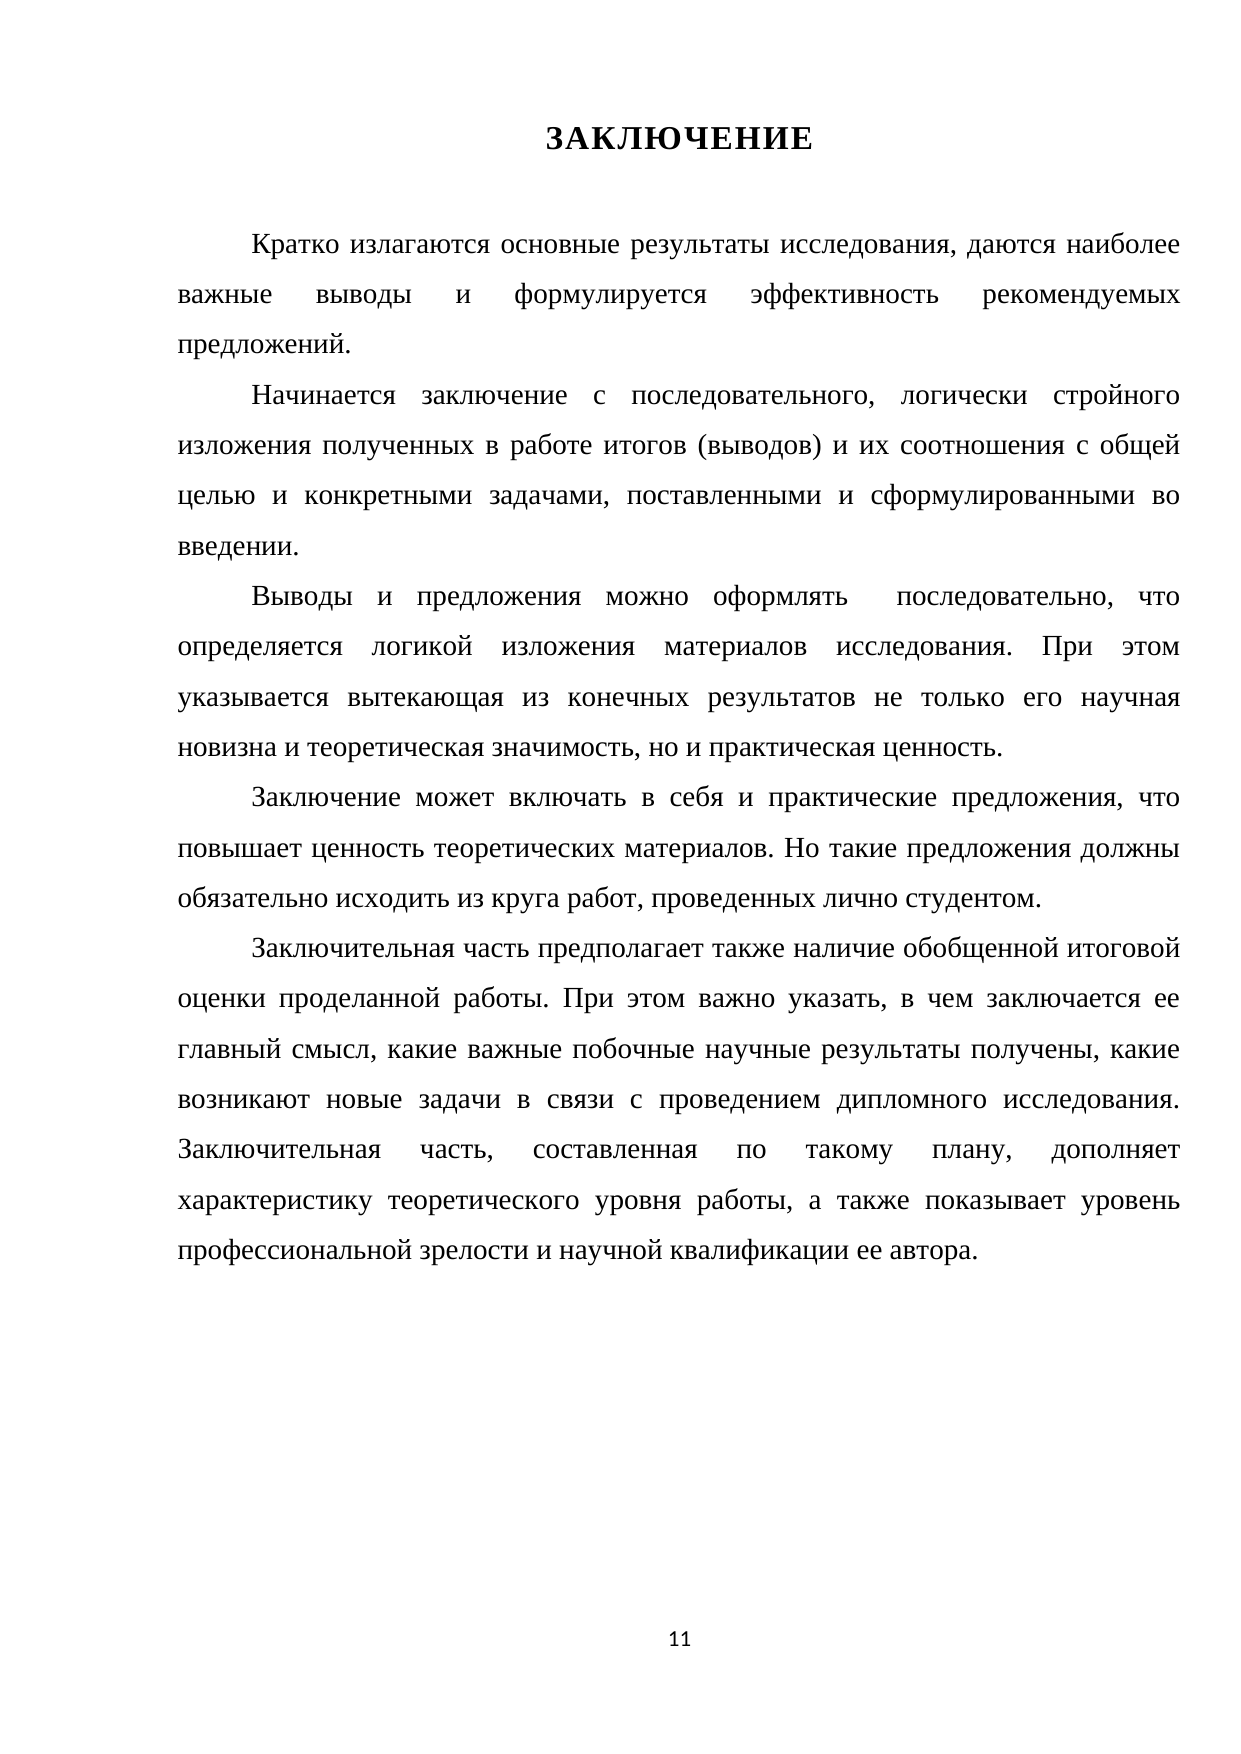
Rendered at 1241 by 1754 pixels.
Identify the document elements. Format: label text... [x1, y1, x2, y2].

text Начинается заключение с последовательного, логически стройного изложения полученных в работе итогов (выводов) и их соотношения с общей целью и конкретными задачами, поставленными и сформулированными во введении. [177, 377, 1181, 561]
text заключение [177, 118, 1181, 156]
text Выводы и предложения можно оформлять последовательно, что определяется логикой изложения материалов исследования. При этом указывается вытекающая из конечных результатов не только его научная новизна и теоретическая значимость, но и практическая ценность. [177, 578, 1181, 763]
text Заключение может включать в себя и практические предложения, что повышает ценность теоретических материалов. Но такие предложения должны обязательно исходить из круга работ, проведенных лично студентом. [177, 779, 1181, 913]
text Кратко излагаются основные результаты исследования, даются наиболее важные выводы и формулируется эффективность рекомендуемых предложений. [177, 226, 1181, 360]
text Заключительная часть предполагает также наличие обобщенной итоговой оценки проделанной работы. При этом важно указать, в чем заключается ее главный смысл, какие важные побочные научные результаты получены, какие возникают новые задачи в связи с проведением дипломного исследования. Заключительная часть, составленная по такому плану, дополняет характеристику теоретического уровня работы, а также показывает уровень профессиональной зрелости и научной квалификации ее автора. [177, 930, 1181, 1266]
